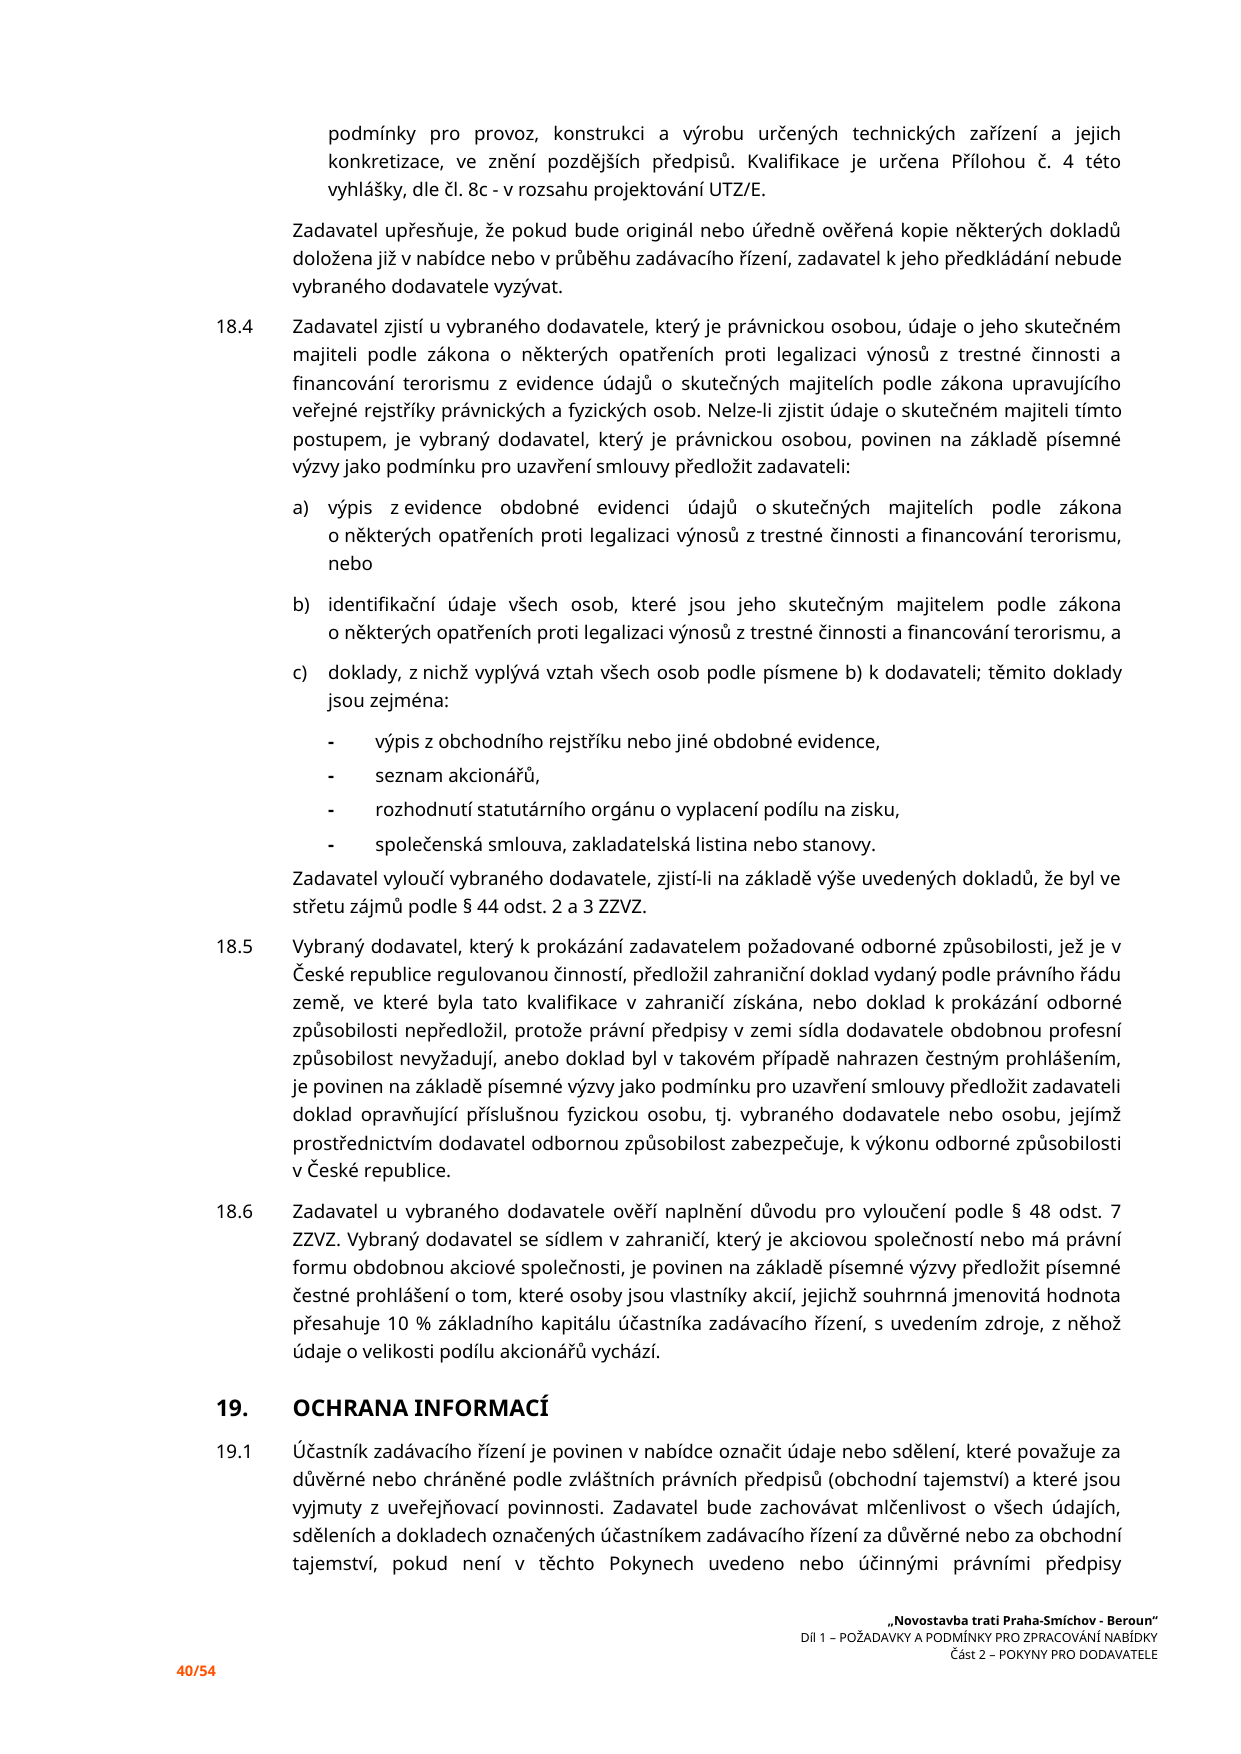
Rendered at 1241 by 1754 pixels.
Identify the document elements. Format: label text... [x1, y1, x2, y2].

text rozhodnutí statutárního orgánu o vyplacení podílu na zisku, [328, 797, 1122, 822]
text Zadavatel vyloučí vybraného dodavatele, zjistí-li na základě výše uvedených dokladů, že byl ve střetu zájmů podle § 44 odst. 2 a 3 ZZVZ. [292, 865, 1122, 919]
text OCHRANA INFORMACÍ [216, 1391, 1122, 1423]
text společenská smlouva, zakladatelská listina nebo stanovy. [328, 831, 1122, 856]
text Zadavatel u vybraného dodavatele ověří naplnění důvodu pro vyloučení podle § 48 odst. 7 ZZVZ. Vybraný dodavatel se sídlem v zahraničí, který je akciovou společností nebo má právní formu obdobnou akciové společnosti, je povinen na základě písemné výzvy předložit písemné čestné prohlášení o tom, které osoby jsou vlastníky akcií, jejichž souhrnná jmenovitá hodnota přesahuje 10 % základního kapitálu účastníka zadávacího řízení, s uvedením zdroje, z něhož údaje o velikosti podílu akcionářů vychází. [216, 1198, 1122, 1364]
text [216, 1438, 1122, 1576]
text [292, 121, 1122, 202]
text Zadavatel zjistí u vybraného dodavatele, který je právnickou osobou, údaje o jeho skutečném majiteli podle zákona o některých opatřeních proti legalizaci výnosů z trestné činnosti a financování terorismu z evidence údajů o skutečných majitelích podle zákona upravujícího veřejné rejstříky právnických a fyzických osob. Nelze-li zjistit údaje o skutečném majiteli tímto postupem, je vybraný dodavatel, který je právnickou osobou, povinen na základě písemné výzvy jako podmínku pro uzavření smlouvy předložit zadavateli: [216, 314, 1122, 479]
text seznam akcionářů, [328, 762, 1122, 788]
list výpis z evidence obdobné evidenci údajů o skutečných majitelích podle zákona o některých opatřeních proti legalizaci výnosů z trestné činnosti a financování terorismu, nebo [292, 494, 1122, 576]
text identifikační údaje všech osob, které jsou jeho skutečným majitelem podle zákona o některých opatřeních proti legalizaci výnosů z trestné činnosti a financování terorismu, a [292, 591, 1122, 644]
text Vybraný dodavatel, který k prokázání zadavatelem požadované odborné způsobilosti, jež je v České republice regulovanou činností, předložil zahraniční doklad vydaný podle právního řádu země, ve které byla tato kvalifikace v zahraničí získána, nebo doklad k prokázání odborné způsobilosti nepředložil, protože právní předpisy v zemi sídla dodavatele obdobnou profesní způsobilost nevyžadují, anebo doklad byl v takovém případě nahrazen čestným prohlášením, je povinen na základě písemné výzvy jako podmínku pro uzavření smlouvy předložit zadavateli doklad opravňující příslušnou fyzickou osobu, tj. vybraného dodavatele nebo osobu, jejímž prostřednictvím dodavatel odbornou způsobilost zabezpečuje, k výkonu odborné způsobilosti v České republice. [216, 934, 1122, 1183]
text Zadavatel upřesňuje, že pokud bude originál nebo úředně ověřená kopie některých dokladů doložena již v nabídce nebo v průběhu zadávacího řízení, zadavatel k jeho předkládání nebude vybraného dodavatele vyzývat. [292, 217, 1122, 299]
text doklady, z nichž vyplývá vztah všech osob podle písmene b) k dodavateli; těmito doklady jsou zejména: [292, 659, 1122, 713]
text výpis z obchodního rejstříku nebo jiné obdobné evidence, [328, 728, 1122, 753]
